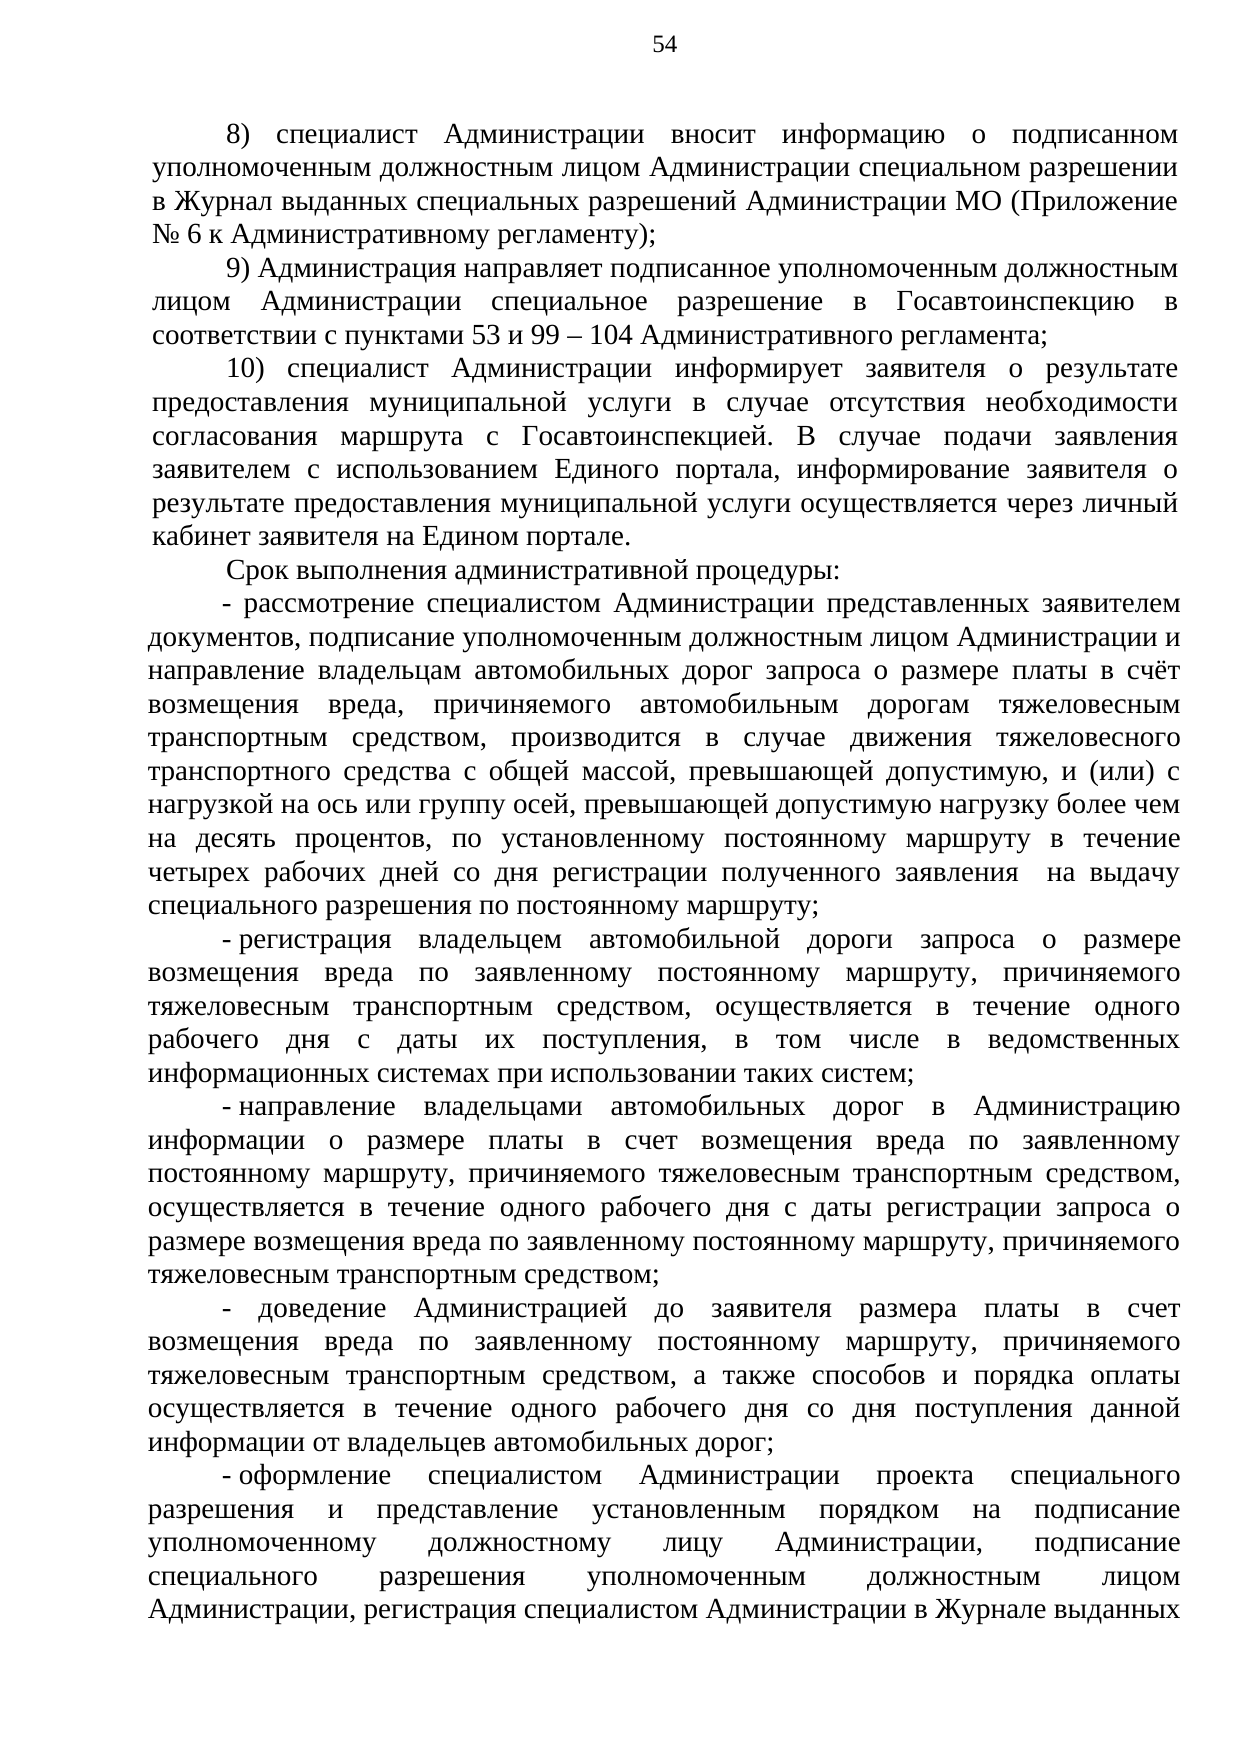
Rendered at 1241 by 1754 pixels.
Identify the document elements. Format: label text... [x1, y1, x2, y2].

text - направление владельцами автомобильных дорог в Администрацию информации о размере платы в счет возмещения вреда по заявленному постоянному маршруту, причиняемого тяжеловесным транспортным средством, осуществляется в течение одного рабочего дня с даты регистрации запроса о размере возмещения вреда по заявленному постоянному маршруту, причиняемого тяжеловесным транспортным средством; [148, 1088, 1181, 1290]
text 9) Администрация направляет подписанное уполномоченным должностным лицом Администрации специальное разрешение в Госавтоинспекцию в соответствии с пунктами 53 и 99 – 104 Административного регламента; [152, 250, 1179, 351]
text - регистрация владельцем автомобильной дороги запроса о размере возмещения вреда по заявленному постоянному маршруту, причиняемого тяжеловесным транспортным средством, осуществляется в течение одного рабочего дня с даты их поступления, в том числе в ведомственных информационных системах при использовании таких систем; [148, 921, 1181, 1088]
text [148, 1457, 1181, 1625]
text - доведение Администрацией до заявителя размера платы в счет возмещения вреда по заявленному постоянному маршруту, причиняемого тяжеловесным транспортным средством, а также способов и порядка оплаты осуществляется в течение одного рабочего дня со дня поступления данной информации от владельцев автомобильных дорог; [148, 1290, 1181, 1457]
text 8) специалист Администрации вносит информацию о подписанном уполномоченным должностным лицом Администрации специальном разрешении в Журнал выданных специальных разрешений Администрации МО (Приложение № 6 к Административному регламенту); [152, 116, 1179, 250]
text Срок выполнения административной процедуры: [152, 552, 1179, 585]
text - рассмотрение специалистом Администрации представленных заявителем документов, подписание уполномоченным должностным лицом Администрации и направление владельцам автомобильных дорог запроса о размере платы в счёт возмещения вреда, причиняемого автомобильным дорогам тяжеловесным транспортным средством, производится в случае движения тяжеловесного транспортного средства с общей массой, превышающей допустимую, и (или) с нагрузкой на ось или группу осей, превышающей допустимую нагрузку более чем на десять процентов, по установленному постоянному маршруту в течение четырех рабочих дней со дня регистрации полученного заявления на выдачу специального разрешения по постоянному маршруту; [148, 585, 1181, 921]
text 10) специалист Администрации информирует заявителя о результате предоставления муниципальной услуги в случае отсутствия необходимости согласования маршрута с Госавтоинспекцией. В случае подачи заявления заявителем с использованием Единого портала, информирование заявителя о результате предоставления муниципальной услуги осуществляется через личный кабинет заявителя на Едином портале. [152, 351, 1179, 552]
